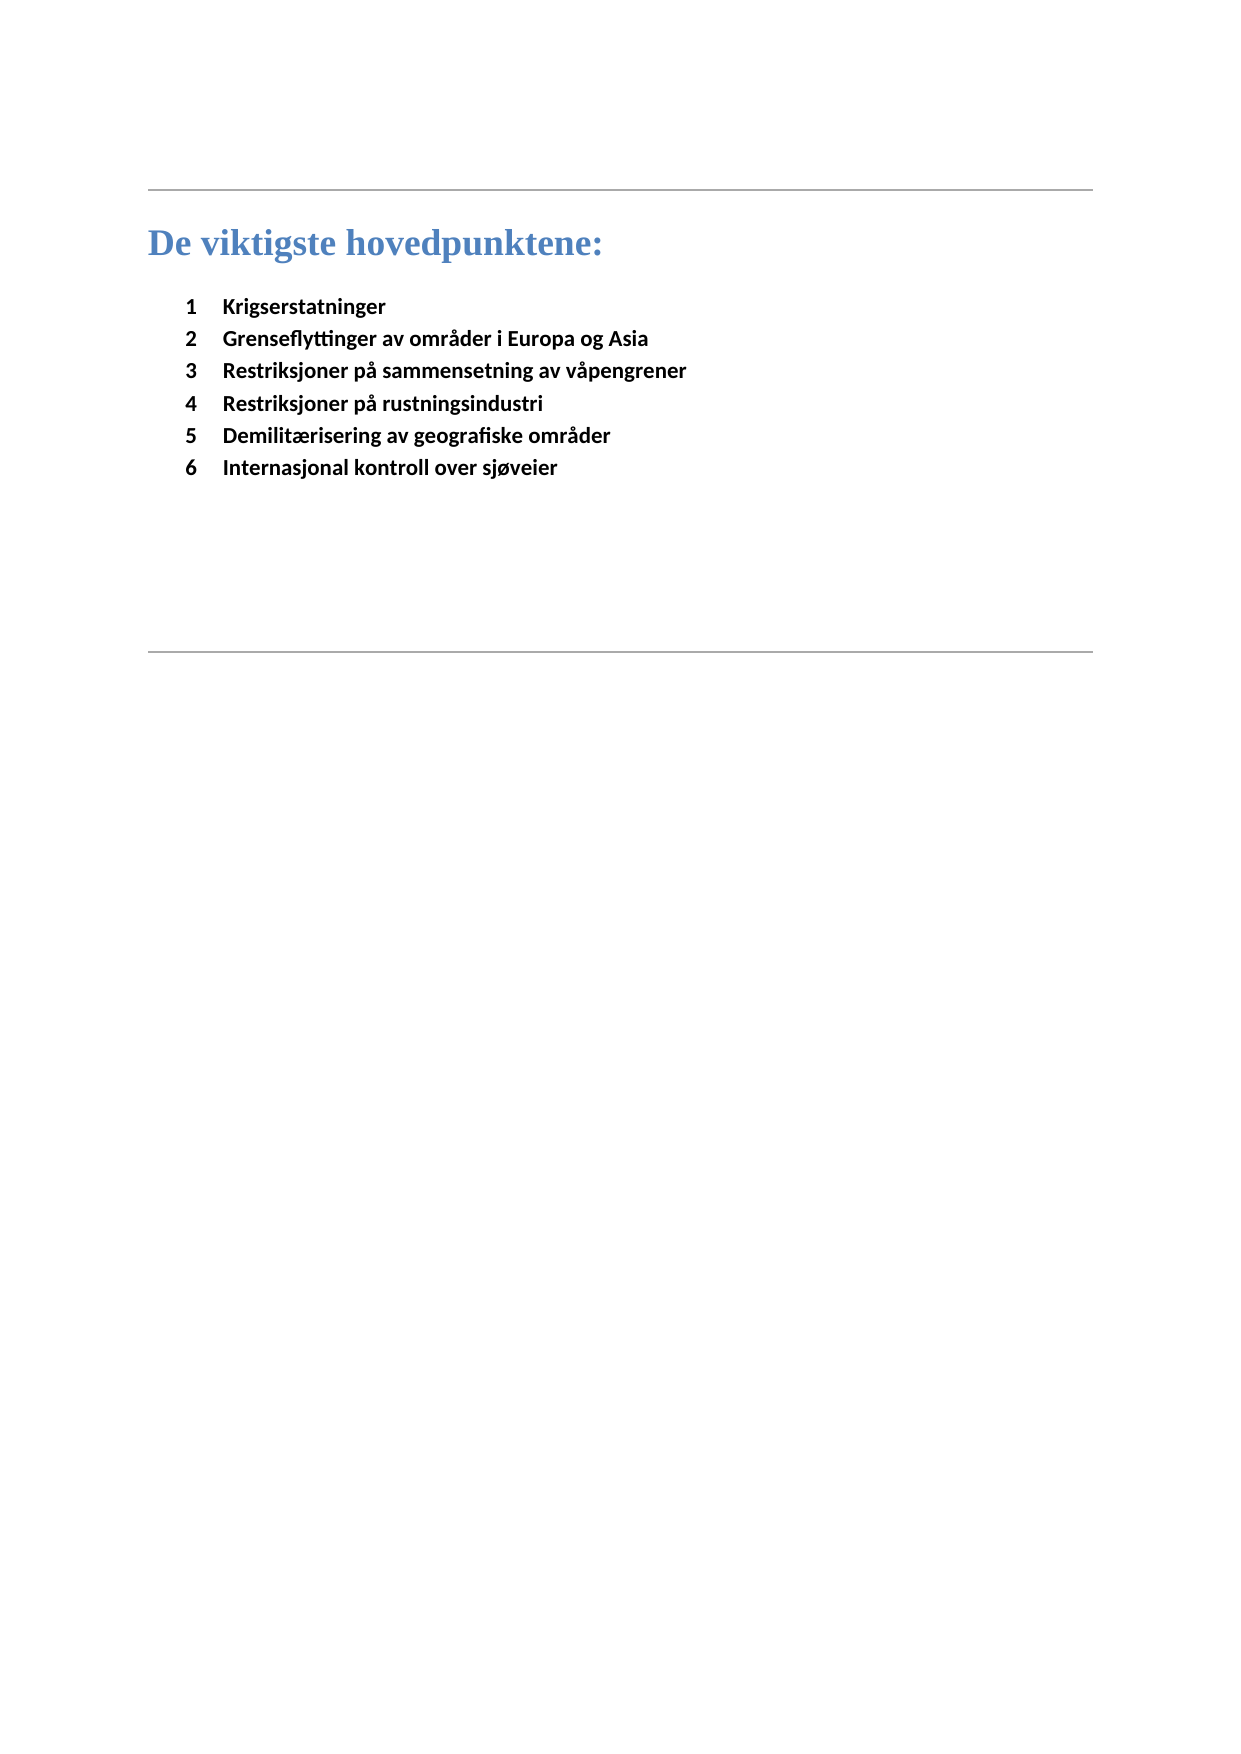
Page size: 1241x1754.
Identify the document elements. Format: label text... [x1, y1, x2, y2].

list Grenseflyttinger av områder i Europa og Asia [185, 324, 1093, 352]
list Demilitærisering av geografiske områder [185, 421, 1093, 449]
list Restriksjoner på sammensetning av våpengrener [185, 357, 1093, 385]
subtitle De viktigste hovedpunktene: [148, 220, 1093, 263]
list Restriksjoner på rustningsindustri [185, 389, 1093, 417]
list Krigserstatninger [185, 292, 1093, 320]
list Internasjonal kontroll over sjøveier [185, 453, 1093, 481]
